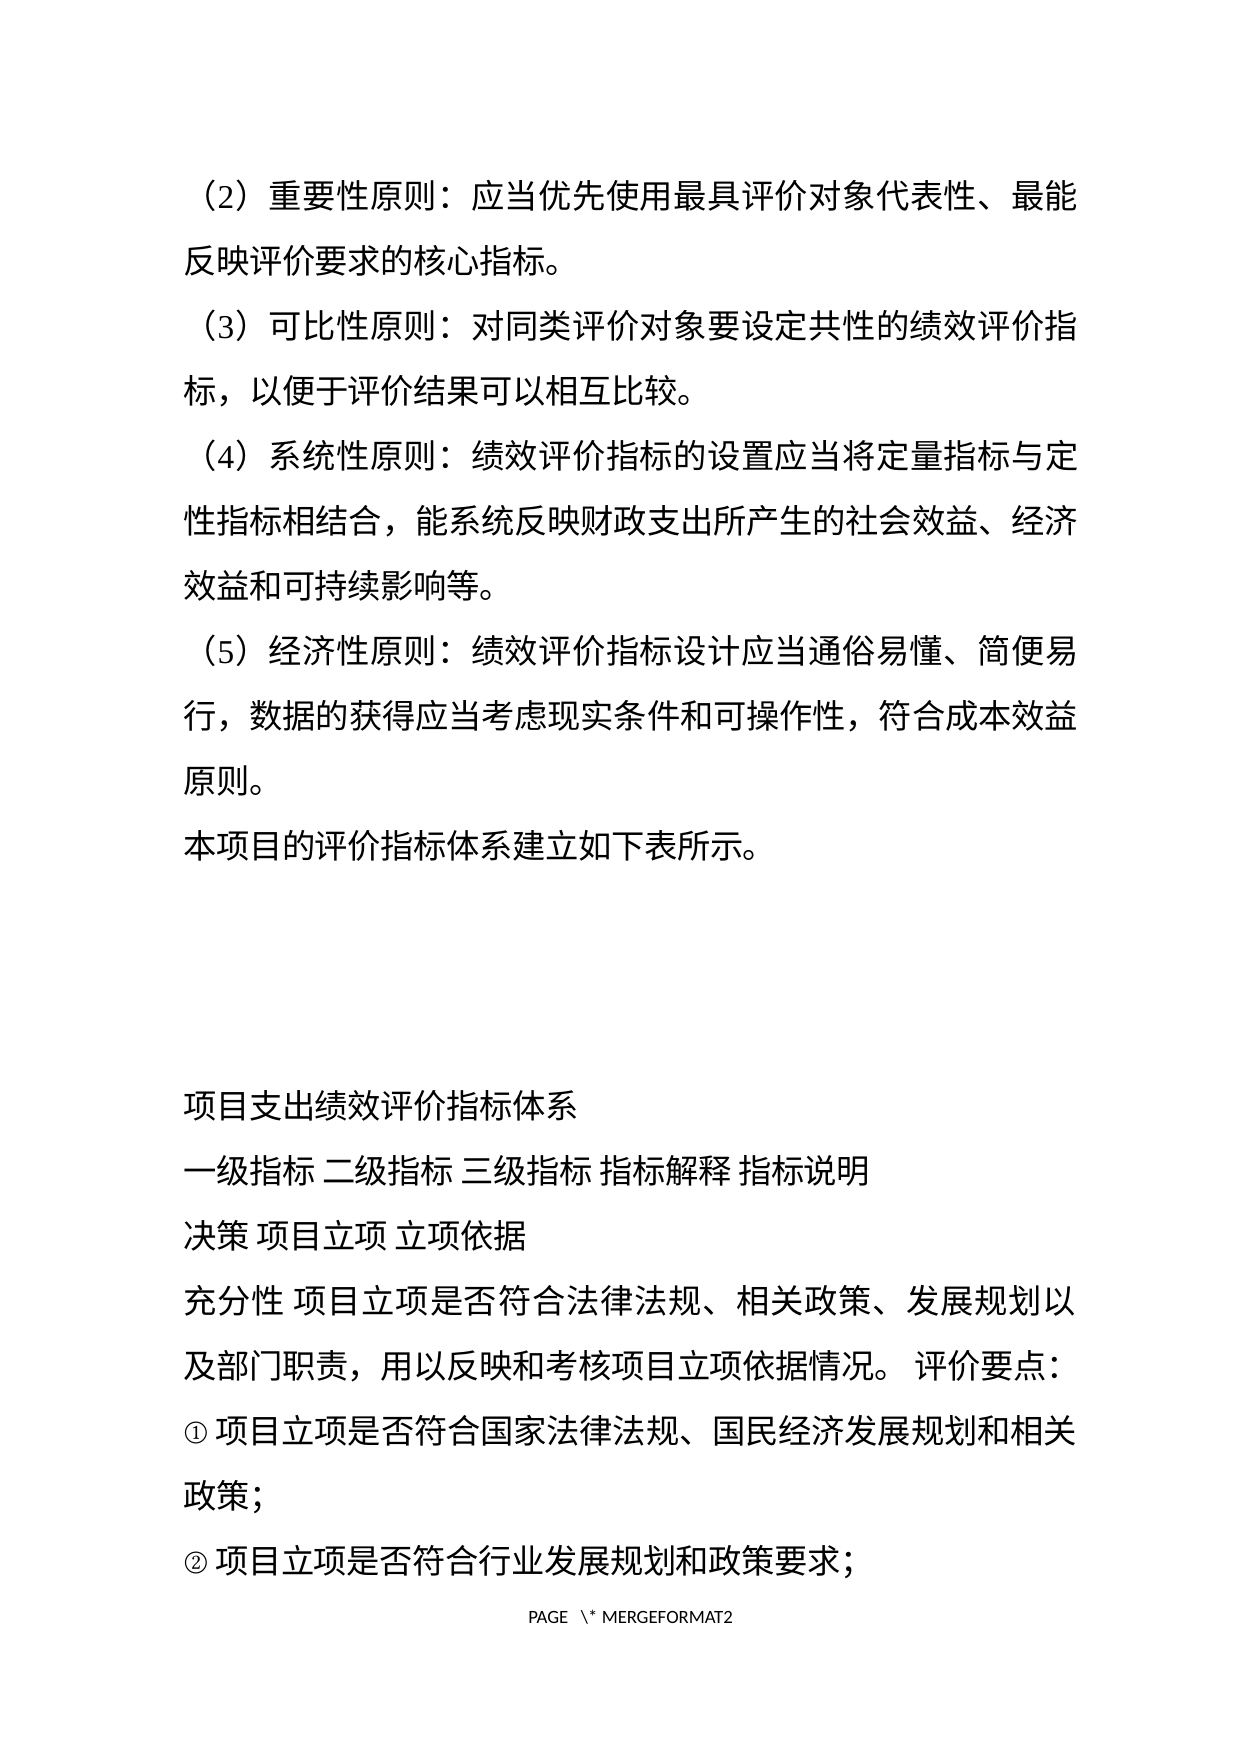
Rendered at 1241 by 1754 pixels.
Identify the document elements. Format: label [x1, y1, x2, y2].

text [183, 162, 1078, 1592]
